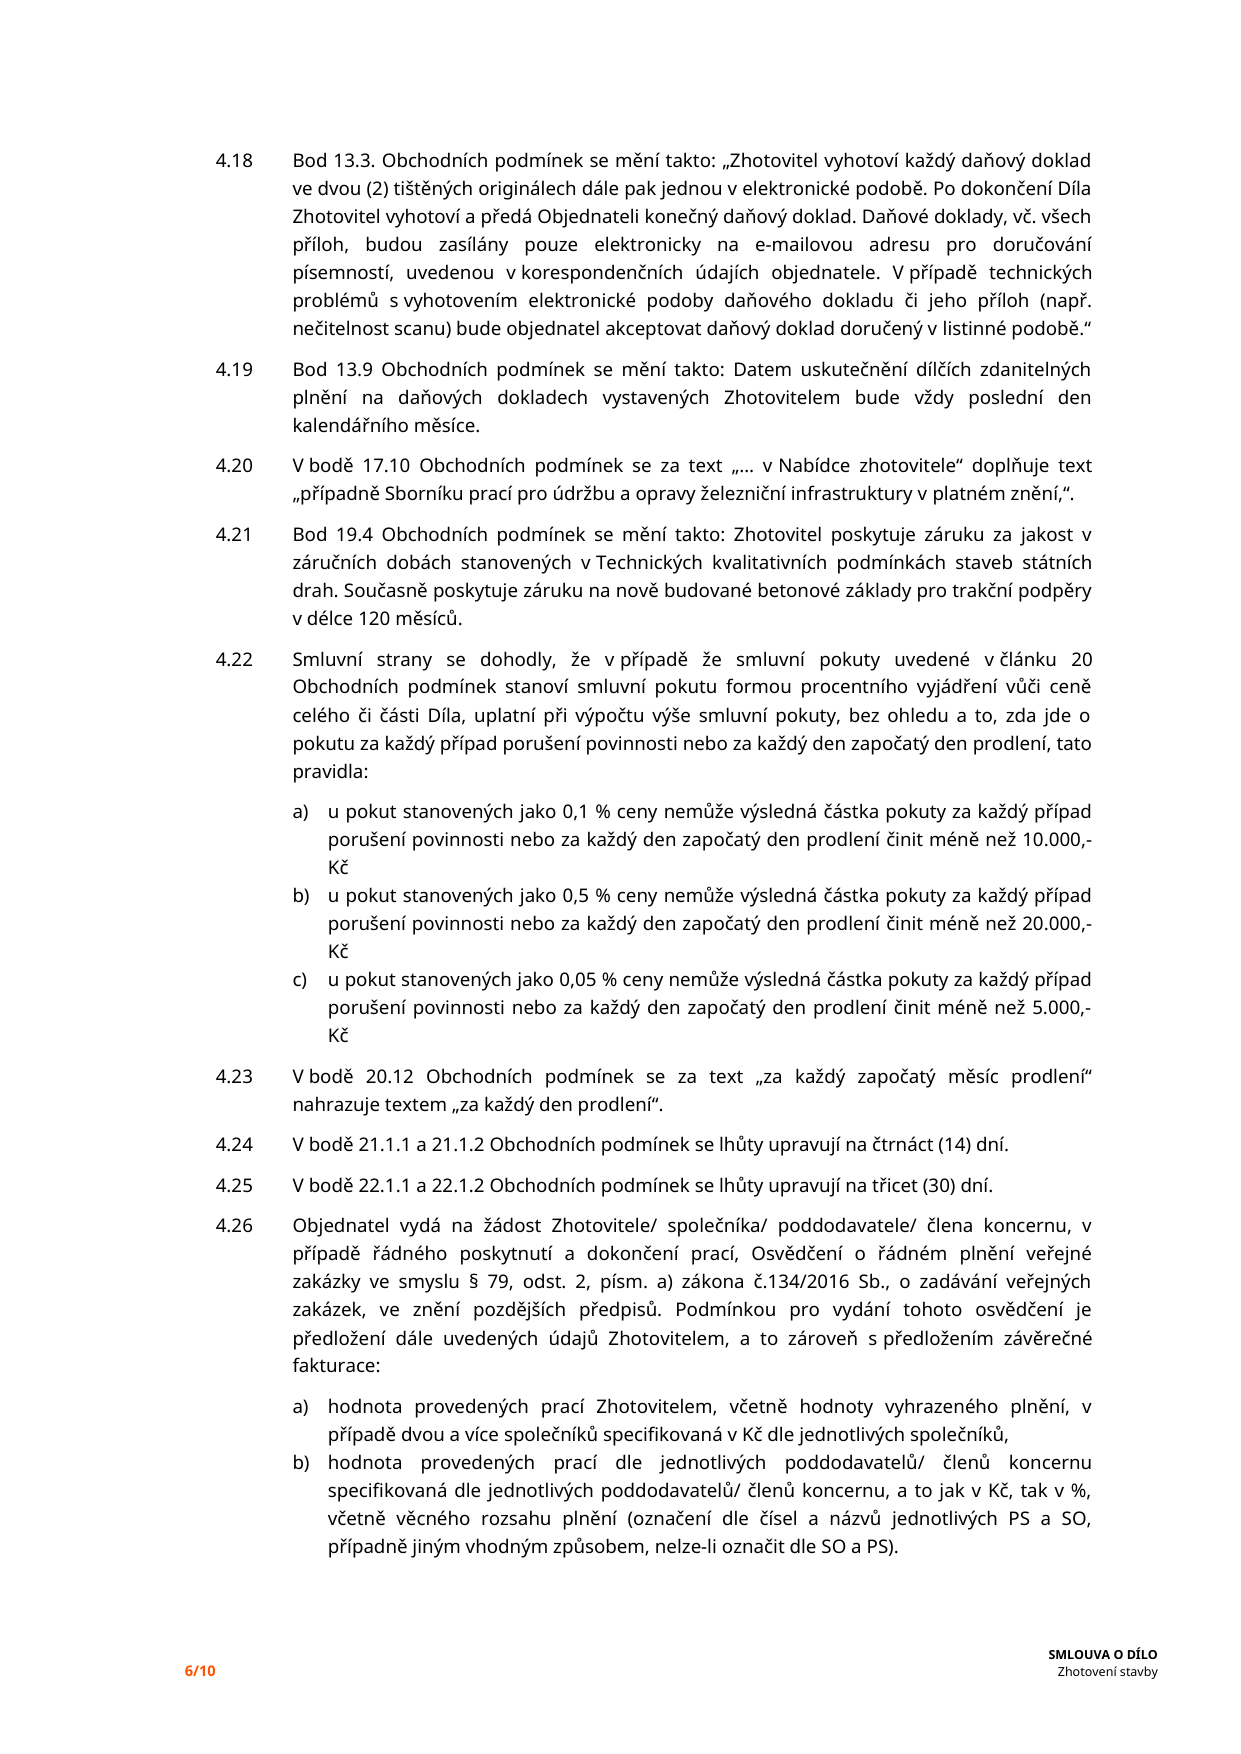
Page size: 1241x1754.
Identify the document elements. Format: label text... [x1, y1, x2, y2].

text Bod 13.3. Obchodních podmínek se mění takto: „Zhotovitel vyhotoví každý daňový doklad ve dvou (2) tištěných originálech dále pak jednou v elektronické podobě. Po dokončení Díla Zhotovitel vyhotoví a předá Objednateli konečný daňový doklad. Daňové doklady, vč. všech příloh, budou zasílány pouze elektronicky na e-mailovou adresu pro doručování písemností, uvedenou v korespondenčních údajích objednatele. V případě technických problémů s vyhotovením elektronické podoby daňového dokladu či jeho příloh (např. nečitelnost scanu) bude objednatel akceptovat daňový doklad doručený v listinné podobě.“ [216, 147, 1093, 341]
text Smluvní strany se dohodly, že v případě že smluvní pokuty uvedené v článku 20 Obchodních podmínek stanoví smluvní pokutu formou procentního vyjádření vůči ceně celého či části Díla, uplatní při výpočtu výše smluvní pokuty, bez ohledu a to, zda jde o pokutu za každý případ porušení povinnosti nebo za každý den započatý den prodlení, tato pravidla: [216, 646, 1093, 783]
text Objednatel vydá na žádost Zhotovitele/ společníka/ poddodavatele/ člena koncernu, v případě řádného poskytnutí a dokončení prací, Osvědčení o řádném plnění veřejné zakázky ve smyslu § 79, odst. 2, písm. a) zákona č.134/2016 Sb., o zadávání veřejných zakázek, ve znění pozdějších předpisů. Podmínkou pro vydání tohoto osvědčení je předložení dále uvedených údajů Zhotovitelem, a to zároveň s předložením závěrečné fakturace: [216, 1213, 1093, 1378]
list u pokut stanovených jako 0,1 % ceny nemůže výsledná částka pokuty za každý případ porušení povinnosti nebo za každý den započatý den prodlení činit méně než 10.000,- Kč [292, 798, 1093, 880]
text V bodě 17.10 Obchodních podmínek se za text „… v Nabídce zhotovitele“ doplňuje text „případně Sborníku prací pro údržbu a opravy železniční infrastruktury v platném znění,“. [216, 453, 1093, 506]
list hodnota provedených prací Zhotovitelem, včetně hodnoty vyhrazeného plnění, v případě dvou a více společníků specifikovaná v Kč dle jednotlivých společníků, [292, 1393, 1093, 1447]
text Bod 19.4 Obchodních podmínek se mění takto: Zhotovitel poskytuje záruku za jakost v záručních dobách stanovených v Technických kvalitativních podmínkách staveb státních drah. Současně poskytuje záruku na nově budované betonové základy pro trakční podpěry v délce 120 měsíců. [216, 521, 1093, 631]
text u pokut stanovených jako 0,05 % ceny nemůže výsledná částka pokuty za každý případ porušení povinnosti nebo za každý den započatý den prodlení činit méně než 5.000,- Kč [292, 967, 1093, 1048]
text V bodě 21.1.1 a 21.1.2 Obchodních podmínek se lhůty upravují na čtrnáct (14) dní. [216, 1132, 1093, 1157]
text V bodě 22.1.1 a 22.1.2 Obchodních podmínek se lhůty upravují na třicet (30) dní. [216, 1172, 1093, 1198]
text hodnota provedených prací dle jednotlivých poddodavatelů/ členů koncernu specifikovaná dle jednotlivých poddodavatelů/ členů koncernu, a to jak v Kč, tak v %, včetně věcného rozsahu plnění (označení dle čísel a názvů jednotlivých PS a SO, případně jiným vhodným způsobem, nelze-li označit dle SO a PS). [292, 1449, 1093, 1559]
text u pokut stanovených jako 0,5 % ceny nemůže výsledná částka pokuty za každý případ porušení povinnosti nebo za každý den započatý den prodlení činit méně než 20.000,- Kč [292, 882, 1093, 964]
text V bodě 20.12 Obchodních podmínek se za text „za každý započatý měsíc prodlení“ nahrazuje textem „za každý den prodlení“. [216, 1063, 1093, 1117]
text Bod 13.9 Obchodních podmínek se mění takto: Datem uskutečnění dílčích zdanitelných plnění na daňových dokladech vystavených Zhotovitelem bude vždy poslední den kalendářního měsíce. [216, 356, 1093, 438]
